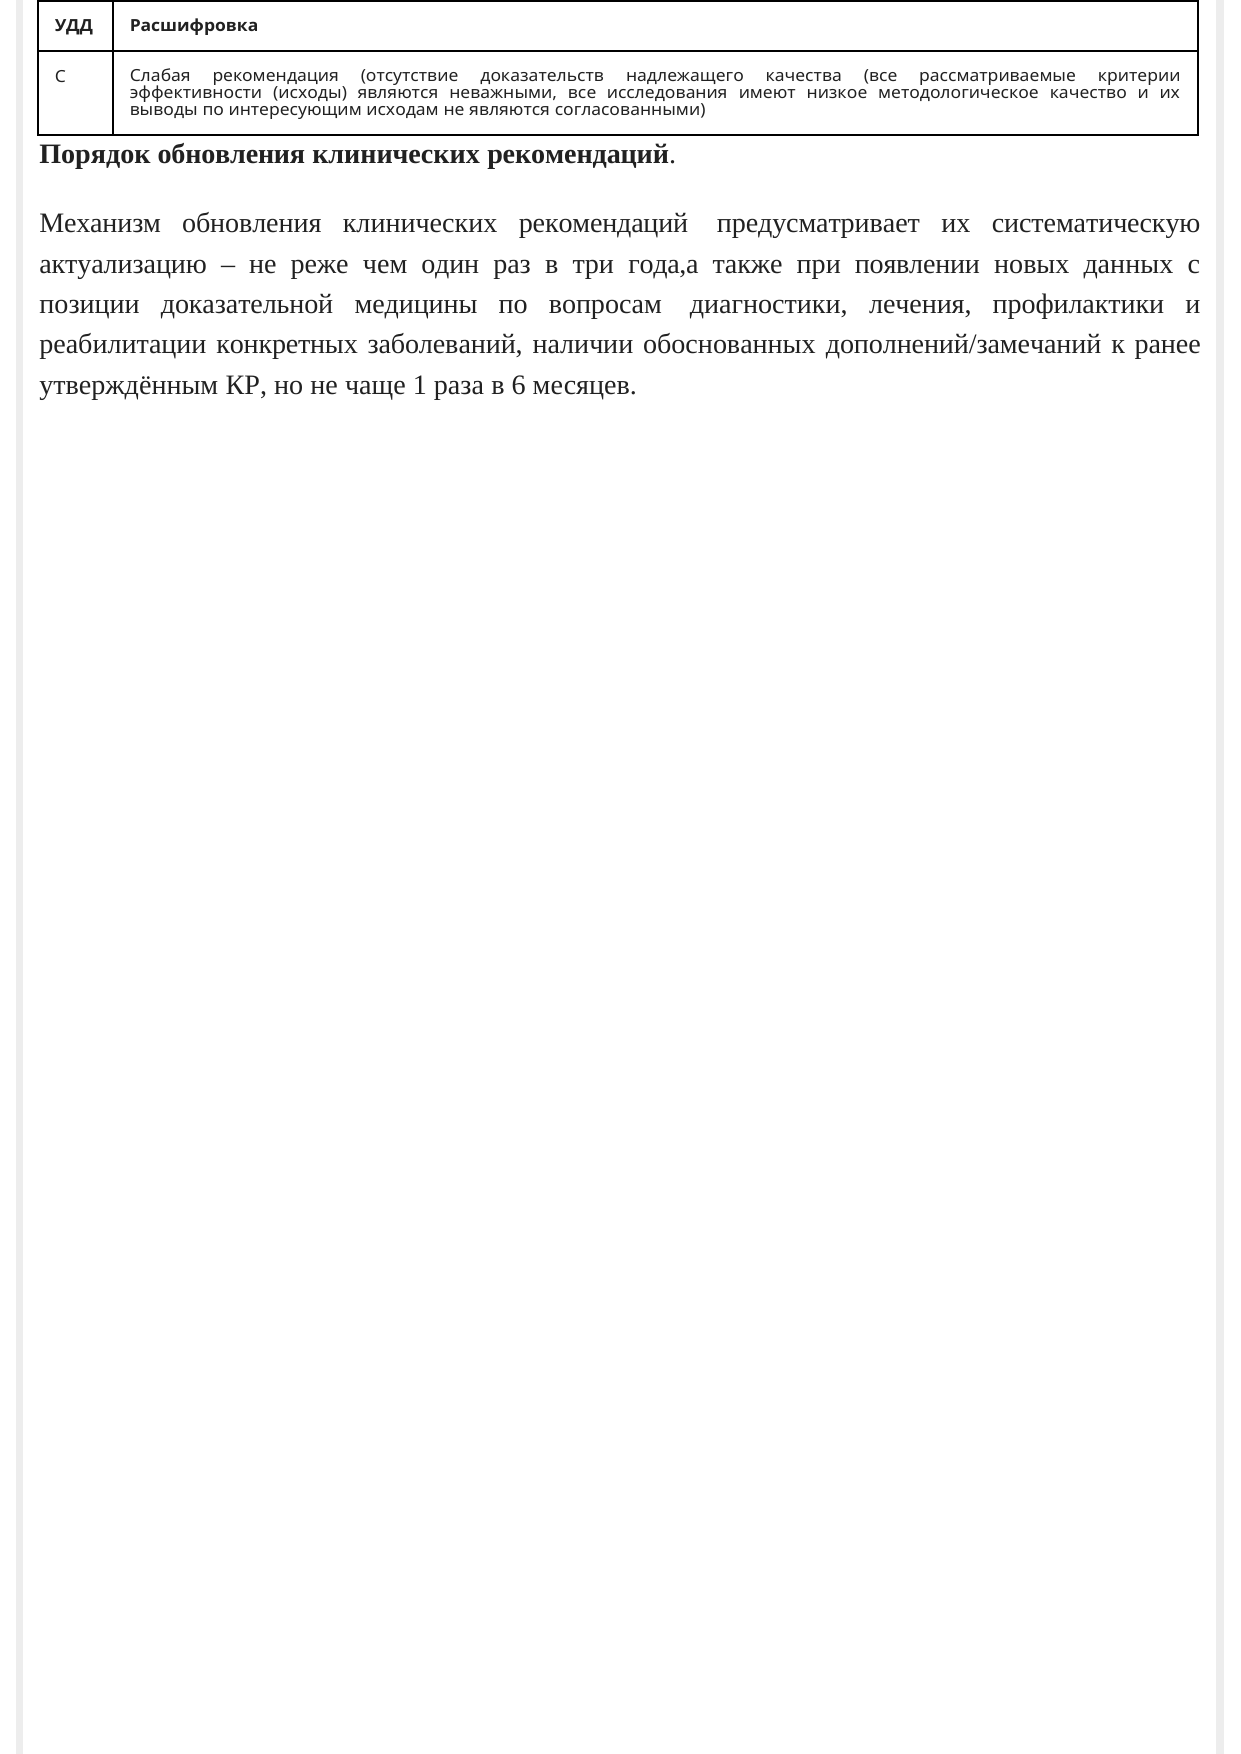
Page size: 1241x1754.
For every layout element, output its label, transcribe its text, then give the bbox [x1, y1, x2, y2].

table_header Расшифровка [114, 2, 1197, 50]
subtitle Порядок обновления клинических рекомендаций. [39, 137, 1236, 170]
text Механизм обновления клинических рекомендаций предусматривает их систематическую актуализацию – не реже чем один раз в три года,а также при появлении новых данных с позиции доказательной медицины по вопросам диагностики, лечения, профилактики и реабилитации конкретных заболеваний, наличии обоснованных дополнений/замечаний к ранее утверждённым КР, но не чаще 1 раза в 6 месяцев. [39, 206, 1201, 400]
table_cell С [39, 52, 112, 134]
table_cell Слабая рекомендация (отсутствие доказательств надлежащего качества (все рассматриваемые критерии эффективности (исходы) являются неважными, все исследования имеют низкое методологическое качество и их выводы по интересующим исходам не являются согласованными) [114, 52, 1197, 134]
table_header УДД [39, 2, 112, 50]
